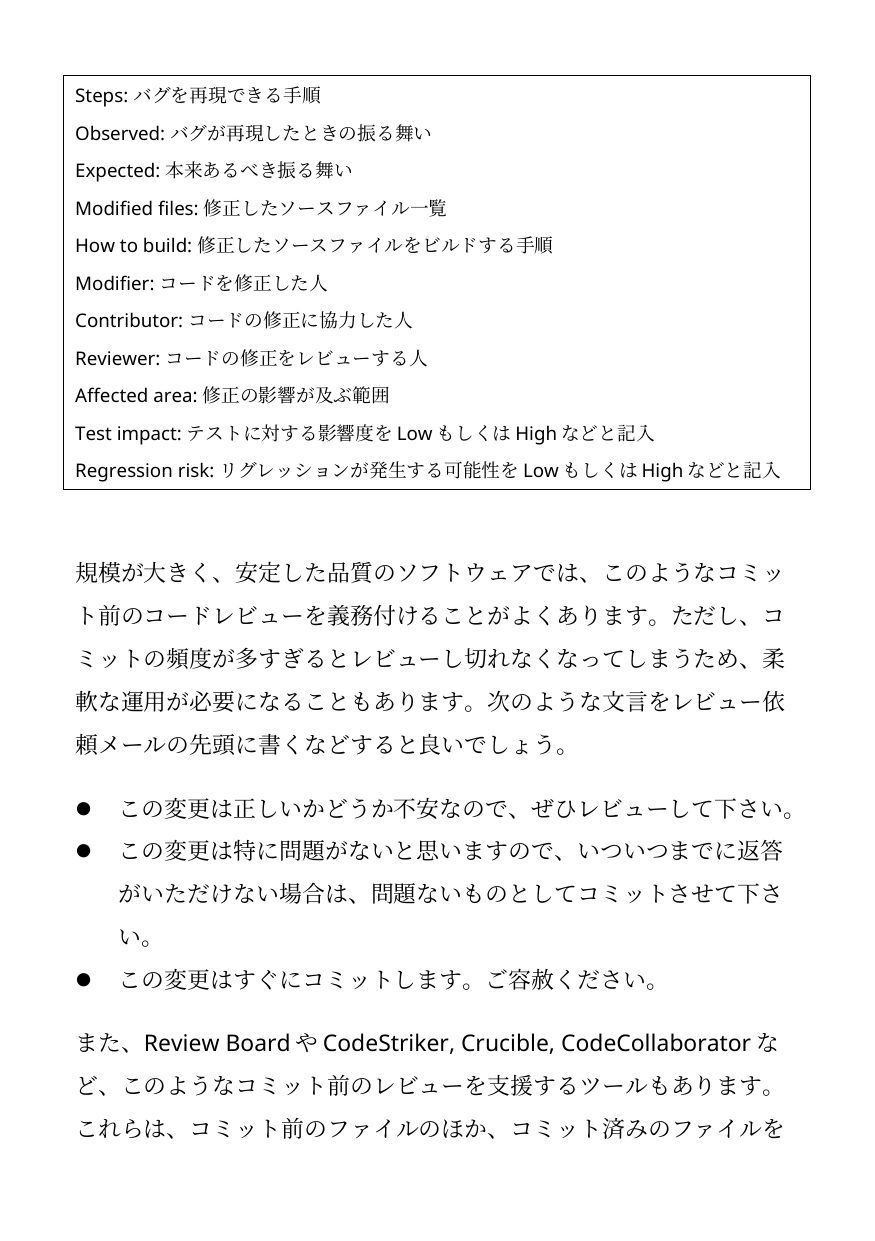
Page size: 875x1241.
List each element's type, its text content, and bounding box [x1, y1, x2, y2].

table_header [64, 76, 810, 488]
list この変更は特に問題がないと思いますので、いついつまでに返答がいただけない場合は、問題ないものとしてコミットさせて下さい。 [75, 831, 799, 954]
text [75, 1023, 799, 1146]
list この変更は正しいかどうか不安なので、ぜひレビューして下さい。 [75, 788, 799, 826]
text 規模が大きく、安定した品質のソフトウェアでは、このようなコミット前のコードレビューを義務付けることがよくあります。ただし、コミットの頻度が多すぎるとレビューし切れなくなってしまうため、柔軟な運用が必要になることもあります。次のような文言をレビュー依頼メールの先頭に書くなどすると良いでしょう。 [75, 553, 799, 763]
list この変更はすぐにコミットします。ご容赦ください。 [75, 959, 799, 997]
